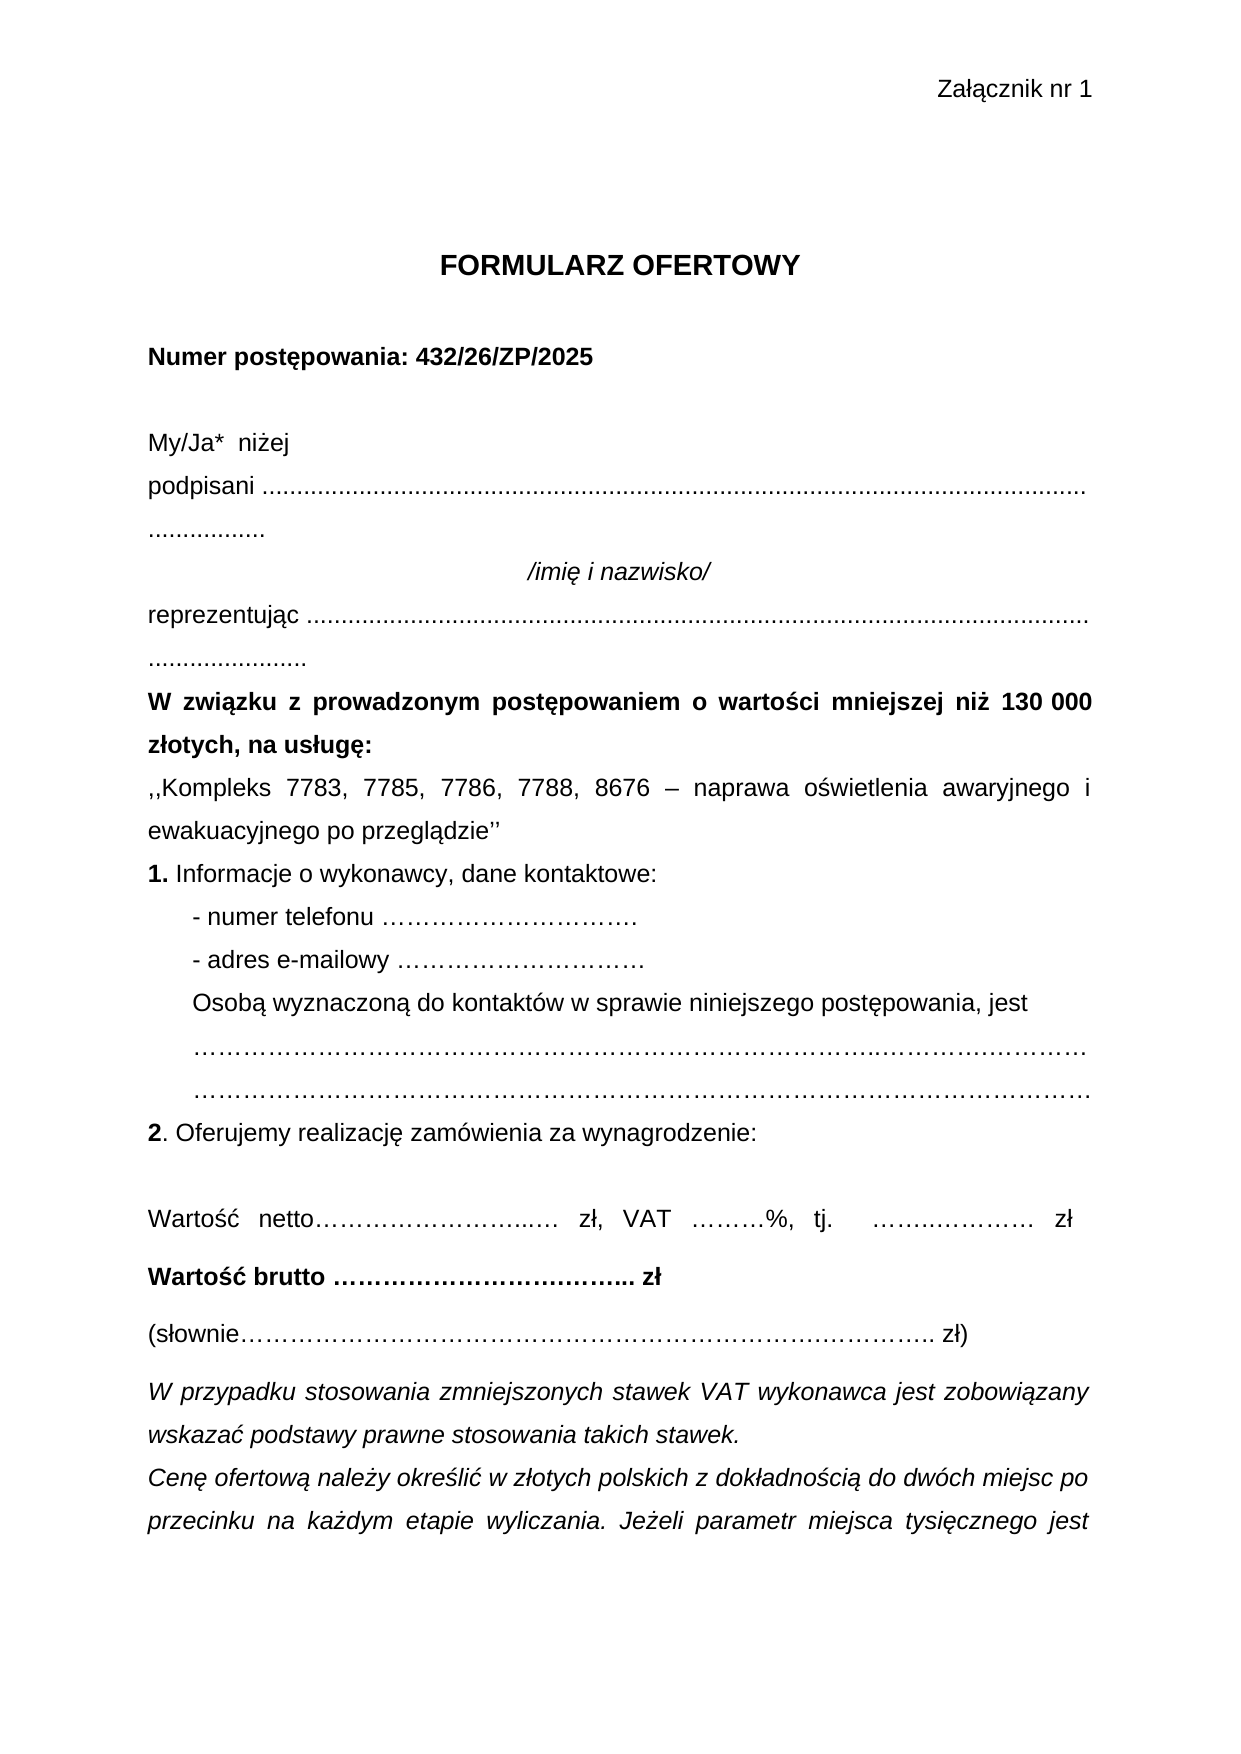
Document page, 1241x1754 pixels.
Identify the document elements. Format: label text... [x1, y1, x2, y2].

text reprezentując ........................................................................................................................................ [148, 600, 1092, 672]
text W związku z prowadzonym postępowaniem o wartości mniejszej niż 130 000 złotych, na usługę: [148, 686, 1092, 758]
text My/Ja* niżej podpisani ........................................................................................................................................ [148, 428, 1092, 543]
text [148, 1463, 1092, 1534]
text Wartość netto……………………...… zł, VAT ………%, tj. ……..………… zł Wartość brutto ……………………….……... zł [148, 1204, 1092, 1290]
text Numer postępowania: 432/26/ZP/2025 [148, 341, 1092, 370]
text 2. Oferujemy realizację zamówienia za wynagrodzenie: [148, 1118, 1092, 1146]
text FORMULARZ OFERTOWY [148, 248, 1092, 282]
text ……………………………………………………………………………………………… [192, 1074, 1092, 1103]
text Osobą wyznaczoną do kontaktów w sprawie niniejszego postępowania, jest ………………………………………………………………………..………….………… [192, 988, 1092, 1060]
text 1. Informacje o wykonawcy, dane kontaktowe: [148, 859, 1092, 888]
text - numer telefonu …………………………. [192, 902, 1092, 931]
text /imię i nazwisko/ [148, 557, 1092, 586]
text W przypadku stosowania zmniejszonych stawek VAT wykonawca jest zobowiązany wskazać podstawy prawne stosowania takich stawek. [148, 1376, 1092, 1448]
text - adres e-mailowy ………………………… [192, 945, 1092, 974]
text (słownie…………………………………………………………….………….. zł) [148, 1319, 1092, 1348]
text ,,Kompleks 7783, 7785, 7786, 7788, 8676 – naprawa oświetlenia awaryjnego i ewakuacyjnego po przeglądzie’’ [148, 773, 1092, 844]
